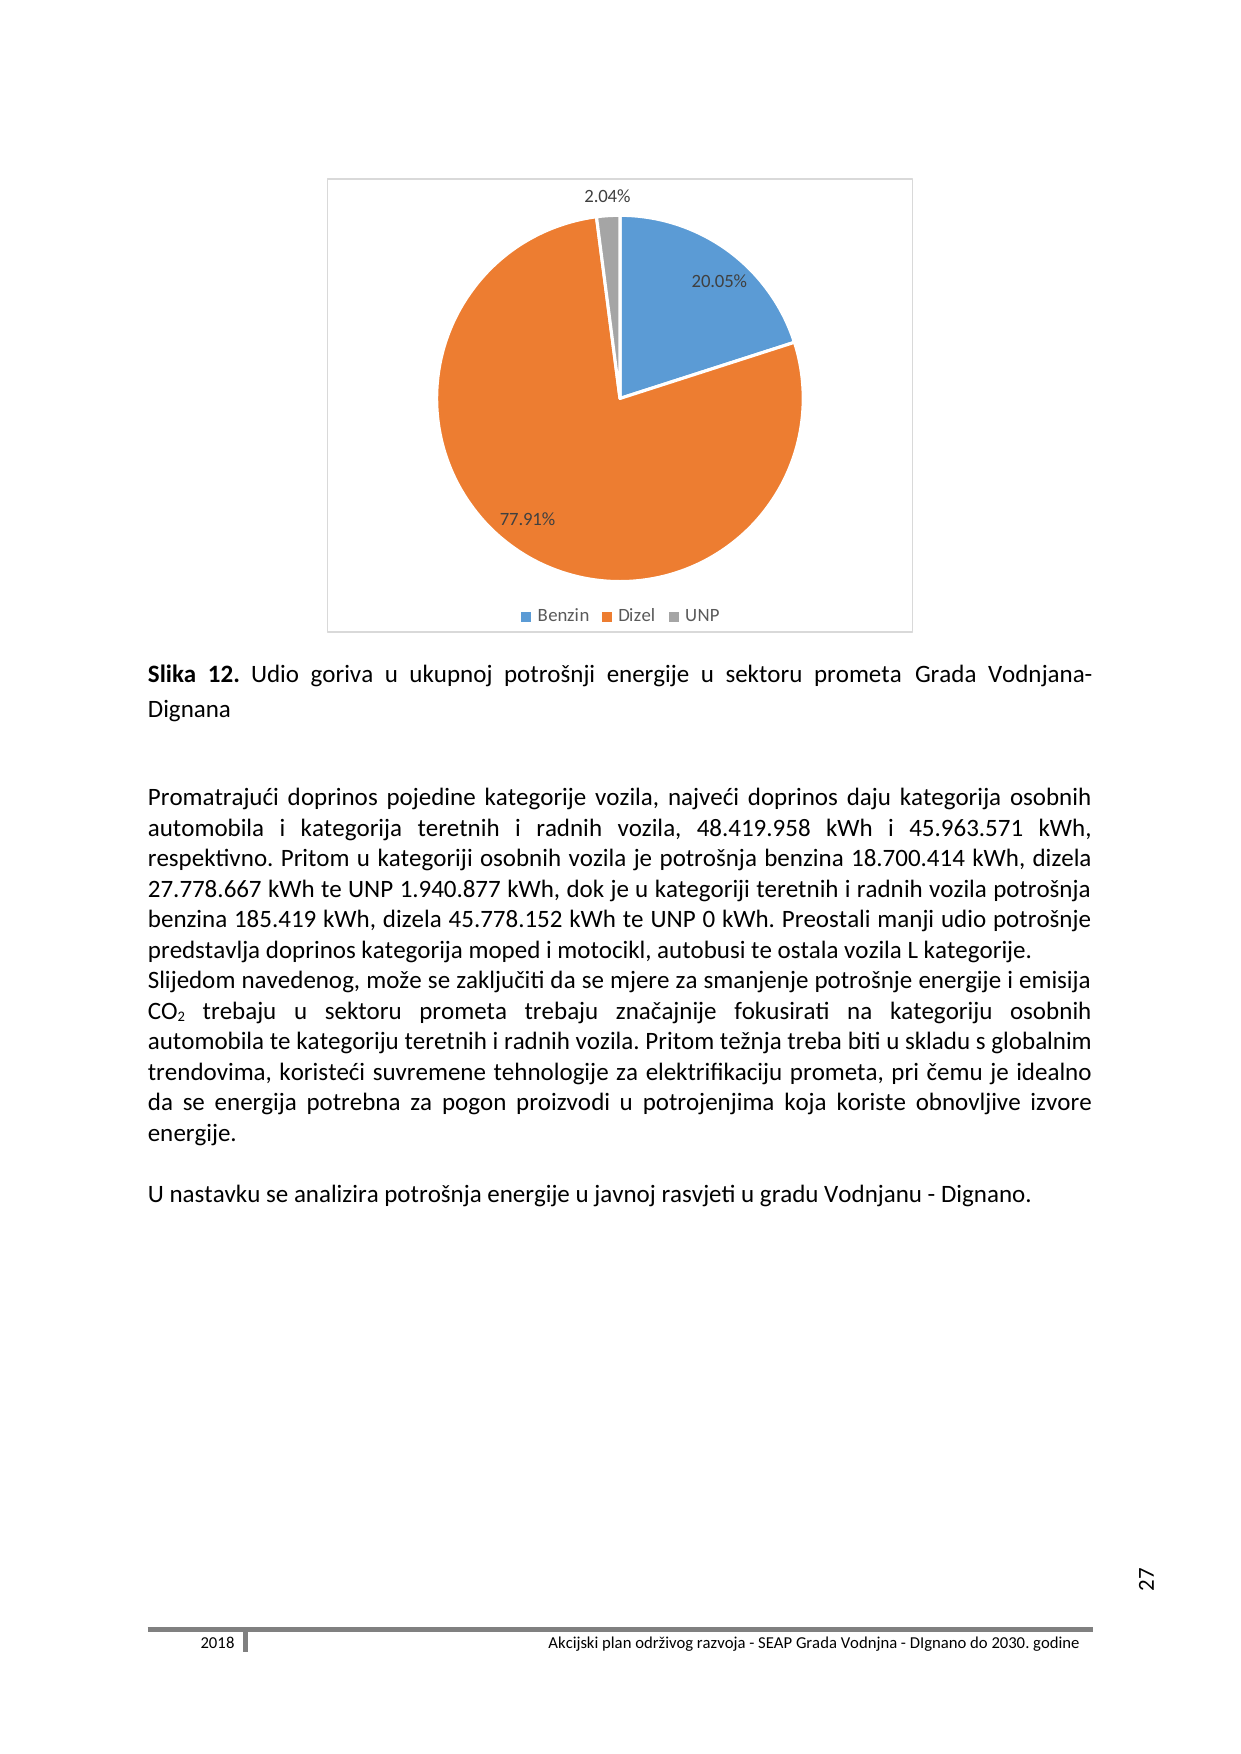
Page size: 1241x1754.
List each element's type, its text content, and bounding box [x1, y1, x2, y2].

text Slika 12. Udio goriva u ukupnoj potrošnji energije u sektoru prometa Grada Vodnjana- Dignana [148, 658, 1093, 724]
text Promatrajući doprinos pojedine kategorije vozila, najveći doprinos daju kategorija osobnih automobila i kategorija teretnih i radnih vozila, 48.419.958 kWh i 45.963.571 kWh, respektivno. Pritom u kategoriji osobnih vozila je potrošnja benzina 18.700.414 kWh, dizela 27.778.667 kWh te UNP 1.940.877 kWh, dok je u kategoriji teretnih i radnih vozila potrošnja benzina 185.419 kWh, dizela 45.778.152 kWh te UNP 0 kWh. Preostali manji udio potrošnje predstavlja doprinos kategorija moped i motocikl, autobusi te ostala vozila L kategorije. [148, 781, 1093, 964]
text U nastavku se analizira potrošnja energije u javnoj rasvjeti u gradu Vodnjanu - Dignano. [148, 1178, 1093, 1208]
text Slijedom navedenog, može se zaključiti da se mjere za smanjenje potrošnje energije i emisija CO2 trebaju u sektoru prometa trebaju značajnije fokusirati na kategoriju osobnih automobila te kategoriju teretnih i radnih vozila. Pritom težnja treba biti u skladu s globalnim trendovima, koristeći suvremene tehnologije za elektrifikaciju prometa, pri čemu je idealno da se energija potrebna za pogon proizvodi u potrojenjima koja koriste obnovljive izvore energije. [148, 964, 1093, 1147]
